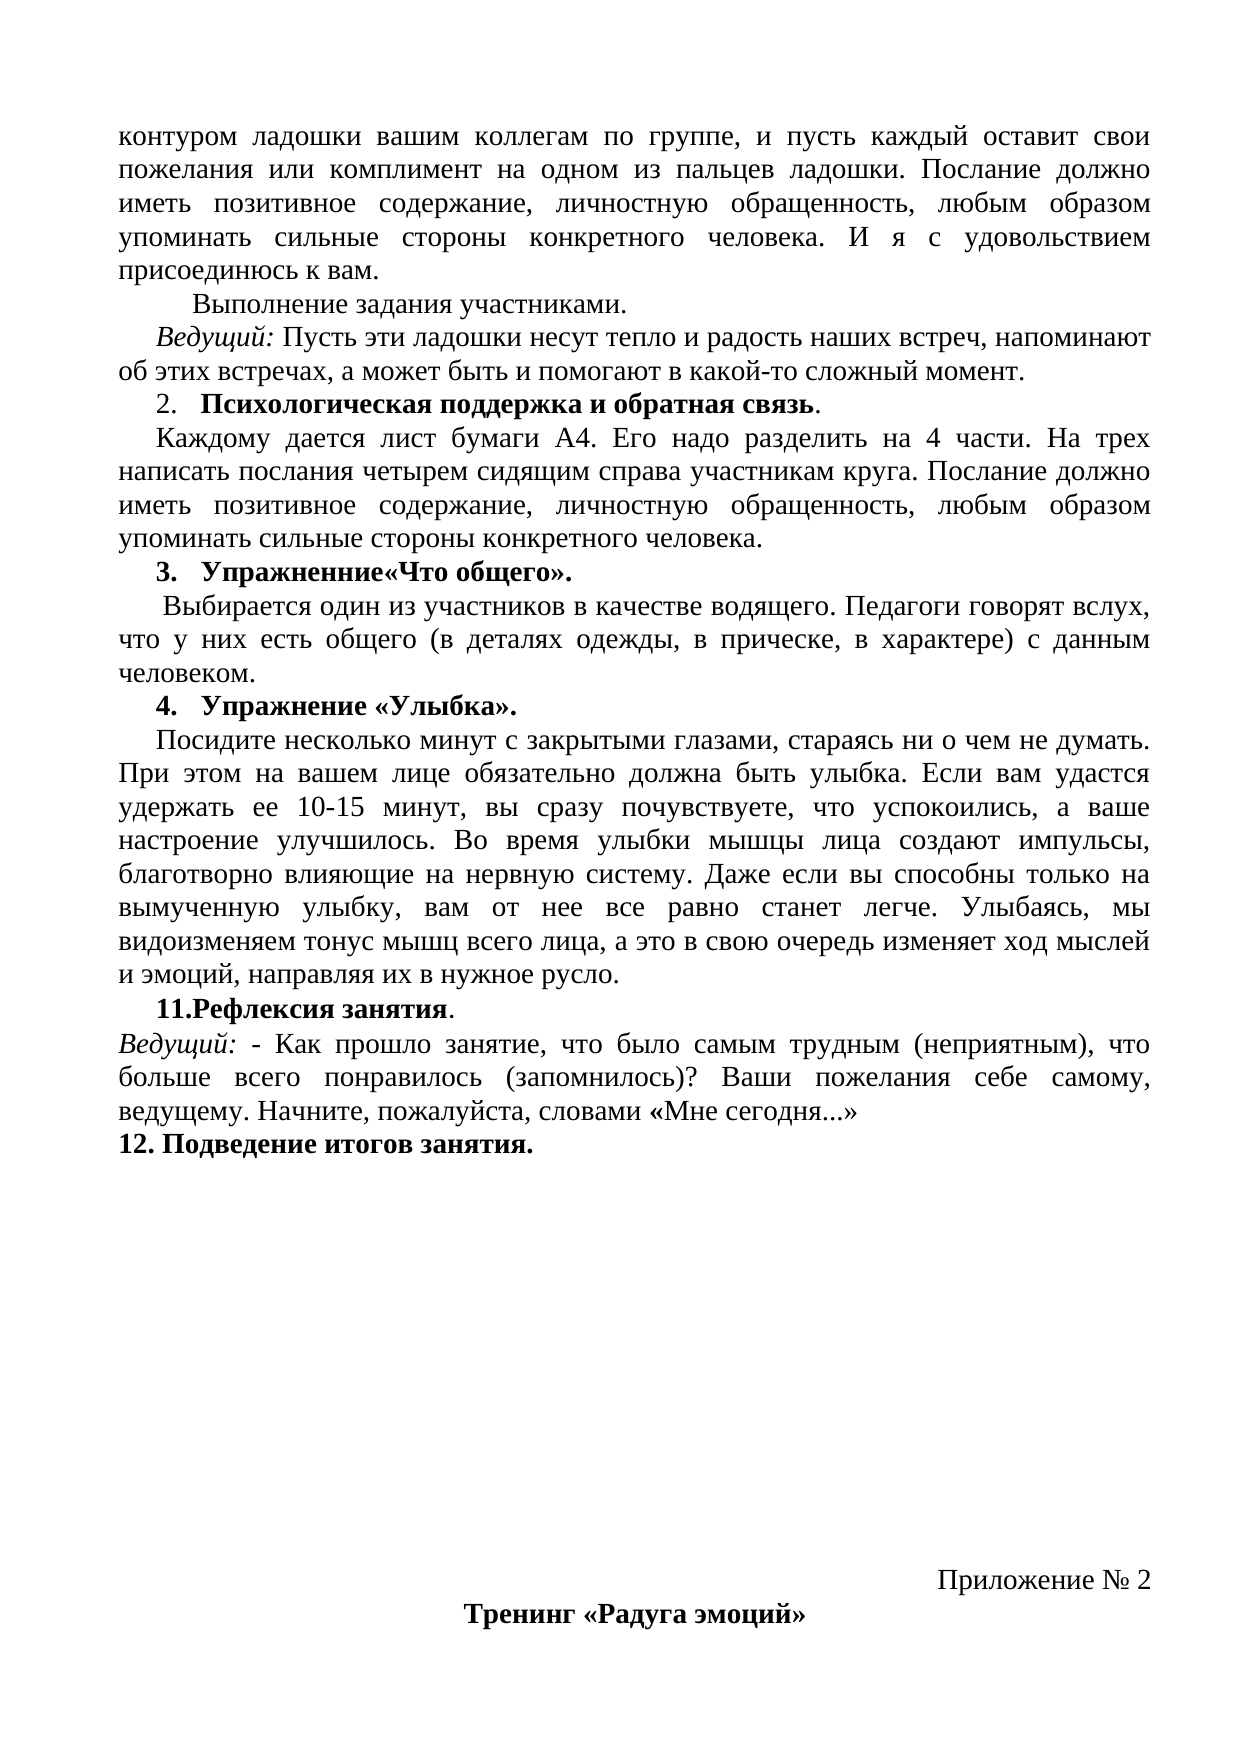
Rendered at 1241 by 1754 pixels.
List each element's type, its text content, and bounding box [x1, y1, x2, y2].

text 11.Рефлексия занятия. [118, 990, 1152, 1026]
text 12. Подведение итогов занятия. [118, 1126, 1152, 1160]
text Ведущий: Пусть эти ладошки несут тепло и радость наших встреч, напоминают об этих встречах, а может быть и помогают в какой-то сложный момент. [118, 319, 1152, 386]
list Упражненние«Что общего». [156, 554, 1152, 588]
list Психологическая поддержка и обратная связь. [156, 386, 1152, 420]
text Приложение № 2 [118, 1562, 1152, 1596]
list Упражнение «Улыбка». [156, 688, 1152, 722]
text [118, 118, 1152, 286]
text Выбирается один из участников в качестве водящего. Педагоги говорят вслух, что у них есть общего (в деталях одежды, в прическе, в характере) с данным человеком. [118, 588, 1152, 688]
text Тренинг «Радуга эмоций» [118, 1596, 1152, 1629]
text Посидите несколько минут с закрытыми глазами, стараясь ни о чем не думать. При этом на вашем лице обязательно должна быть улыбка. Если вам удастся удержать ее 10-15 минут, вы сразу почувствуете, что успокоились, а ваше настроение улучшилось. Во время улыбки мышцы лица создают импульсы, благотворно влияющие на нервную систему. Даже если вы способны только на вымученную улыбку, вам от нее все равно станет легче. Улыбаясь, мы видоизменяем тонус мышц всего лица, а это в свою очередь изменяет ход мыслей и эмоций, направляя их в нужное русло. [118, 722, 1152, 990]
text Ведущий: - Как прошло занятие, что было самым трудным (неприятным), что больше всего понравилось (запомнилось)? Ваши пожелания себе самому, ведущему. Начните, пожалуйста, словами «Мне сегодня...» [118, 1026, 1152, 1126]
text Выполнение задания участниками. [118, 286, 1152, 319]
text Каждому дается лист бумаги А4. Его надо разделить на 4 части. На трех написать послания четырем сидящим справа участникам круга. Послание должно иметь позитивное содержание, личностную обращенность, любым образом упоминать сильные стороны конкретного человека. [118, 420, 1152, 554]
